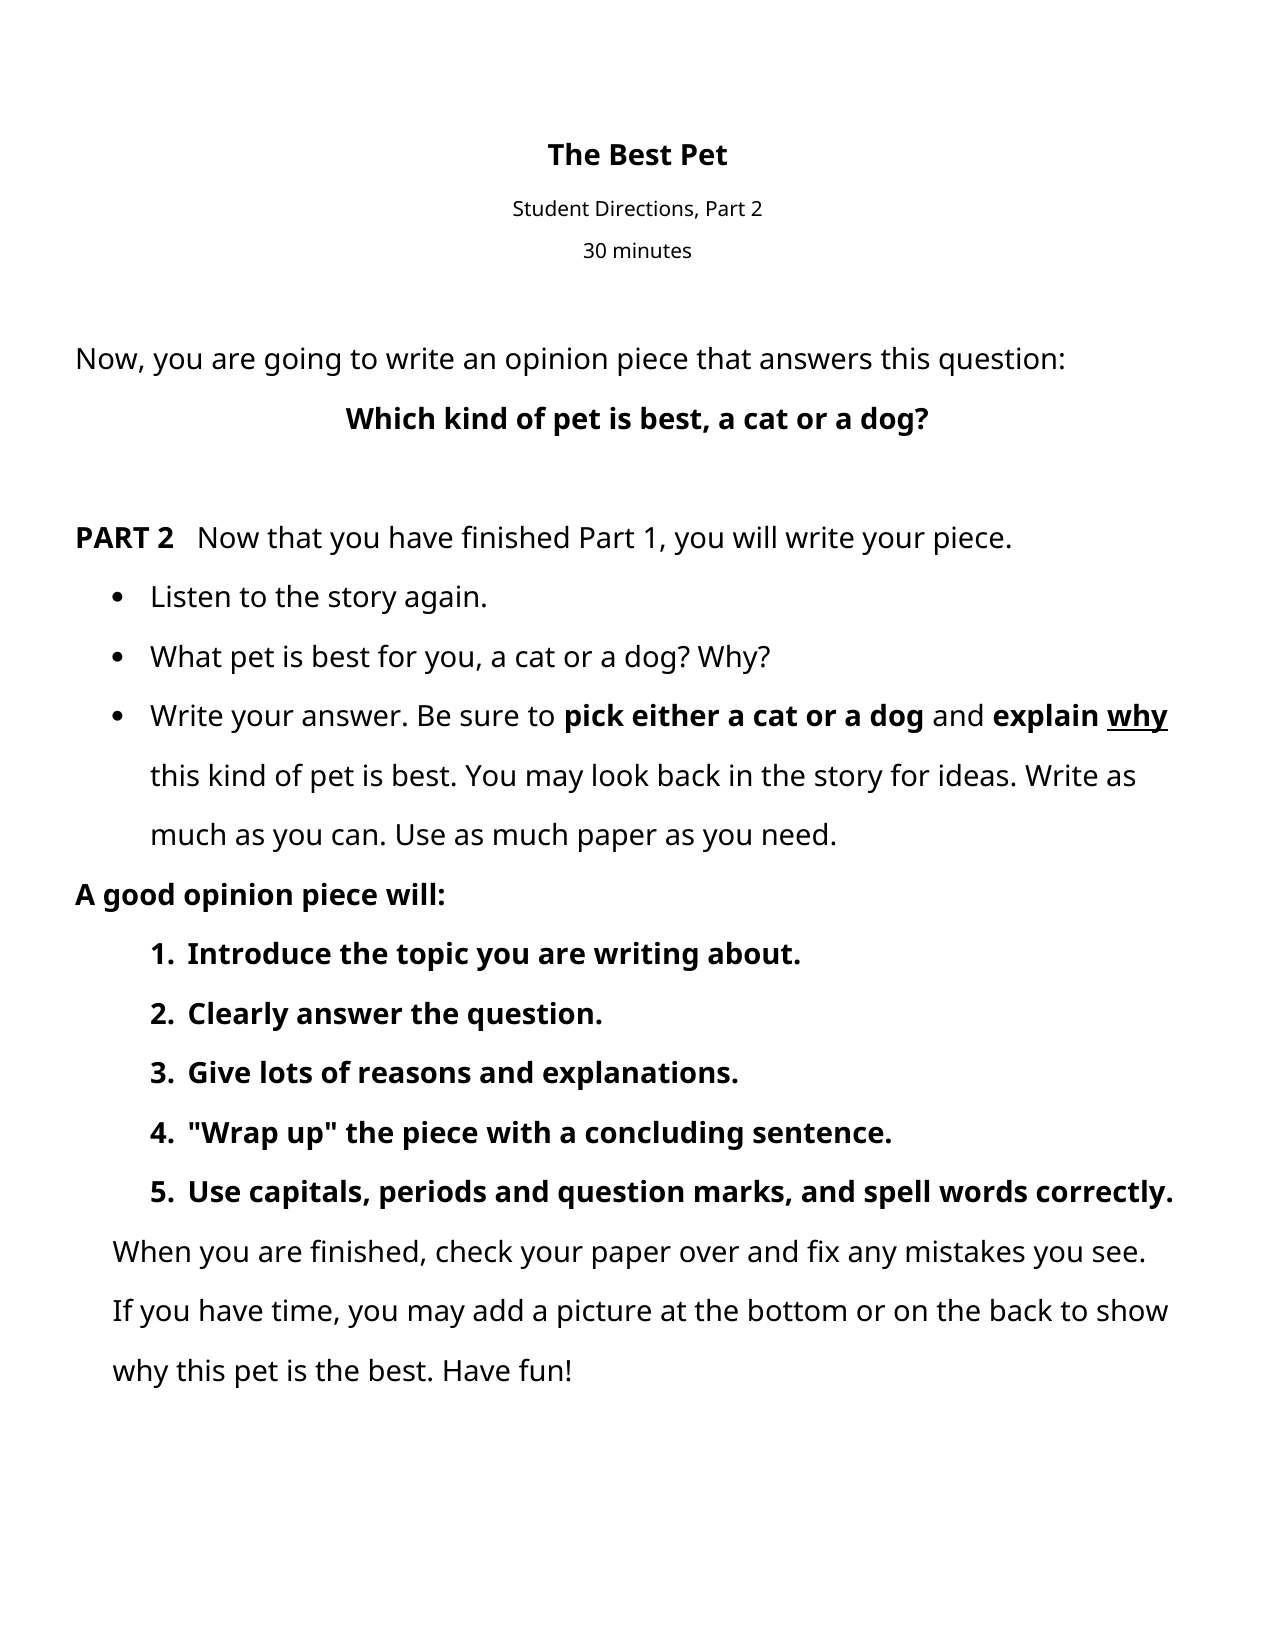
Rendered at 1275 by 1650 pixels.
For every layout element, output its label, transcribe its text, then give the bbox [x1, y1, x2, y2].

text A good opinion piece will: [75, 874, 1200, 914]
text If you have time, you may add a picture at the bottom or on the back to show why this pet is the best. Have fun! [112, 1290, 1200, 1389]
list Clearly answer the question. [150, 993, 1200, 1033]
text Student Directions, Part 2 [75, 194, 1200, 222]
list Use capitals, periods and question marks, and spell words correctly. [150, 1171, 1200, 1211]
list Give lots of reasons and explanations. [150, 1052, 1200, 1092]
list Introduce the topic you are writing about. [150, 933, 1200, 973]
text When you are finished, check your paper over and fix any mistakes you see. [112, 1231, 1200, 1271]
text Which kind of pet is best, a cat or a dog? [75, 398, 1200, 438]
text PART 2 Now that you have finished Part 1, you will write your piece. [75, 517, 1200, 557]
list Write your answer. Be sure to pick either a cat or a dog and explain why this kind of pet is best. You may look back in the story for ideas. Write as much as you can. Use as much paper as you need. [112, 696, 1200, 854]
text The Best Pet [75, 134, 1200, 174]
list Listen to the story again. [112, 577, 1200, 616]
text Now, you are going to write an opinion piece that answers this question: [75, 339, 1200, 378]
list "Wrap up" the piece with a concluding sentence. [150, 1112, 1200, 1152]
text 30 minutes [75, 237, 1200, 265]
list What pet is best for you, a cat or a dog? Why? [112, 636, 1200, 676]
